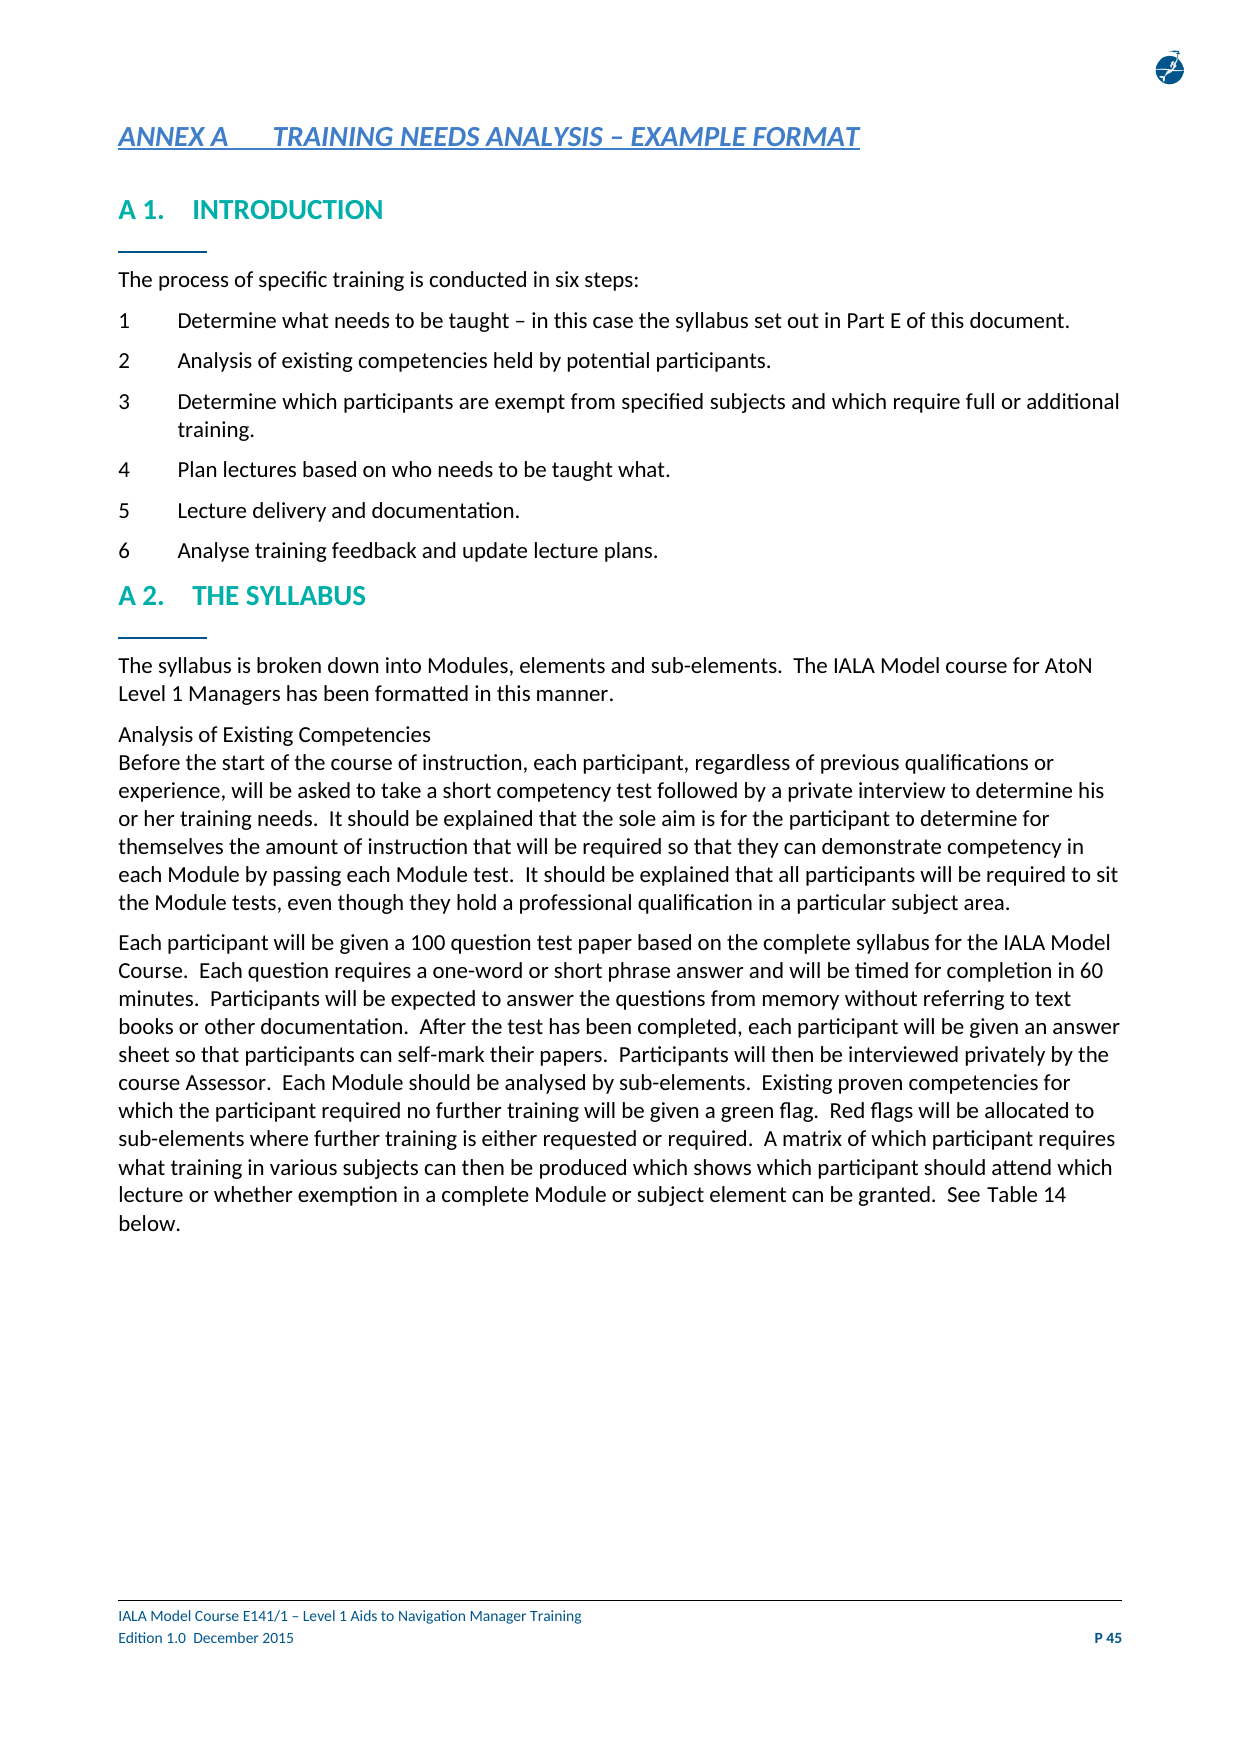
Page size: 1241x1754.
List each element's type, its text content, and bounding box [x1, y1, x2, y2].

list Lecture delivery and documentation. [118, 496, 1122, 524]
text Each participant will be given a 100 question test paper based on the complete syllabus for the IALA Model Course. Each question requires a one-word or short phrase answer and will be timed for completion in 60 minutes. Participants will be expected to answer the questions from memory without referring to text books or other documentation. After the test has been completed, each participant will be given an answer sheet so that participants can self-mark their papers. Participants will then be interviewed privately by the course Assessor. Each Module should be analysed by sub-elements. Existing proven competencies for which the participant required no further training will be given a green flag. Red flags will be allocated to sub-elements where further training is either requested or required. A matrix of which participant requires what training in various subjects can then be produced which shows which participant should attend which lecture or whether exemption in a complete Module or subject element can be granted. See Table 14 below. [118, 928, 1122, 1237]
list Analyse training feedback and update lecture plans. [118, 537, 1122, 564]
text TRAINING NEEDS ANALYSIS – EXAMPLE FORMAT [118, 118, 1122, 154]
text Analysis of Existing Competencies [118, 720, 1122, 748]
list Analysis of existing competencies held by potential participants. [118, 346, 1122, 374]
list Determine what needs to be taught – in this case the syllabus set out in Part E of this document. [118, 306, 1122, 334]
text Introduction [118, 191, 1122, 227]
text Before the start of the course of instruction, each participant, regardless of previous qualifications or experience, will be asked to take a short competency test followed by a private interview to determine his or her training needs. It should be explained that the sole aim is for the participant to determine for themselves the amount of instruction that will be required so that they can demonstrate competency in each Module by passing each Module test. It should be explained that all participants will be required to sit the Module tests, even though they hold a professional qualification in a particular subject area. [118, 748, 1122, 916]
list Determine which participants are exempt from specified subjects and which require full or additional training. [118, 387, 1122, 443]
text The syllabus is broken down into Modules, elements and sub-elements. The IALA Model course for AtoN Level 1 Managers has been formatted in this manner. [118, 651, 1122, 707]
list Plan lectures based on who needs to be taught what. [118, 456, 1122, 483]
picture [1124, 1, 1241, 119]
text The process of specific training is conducted in six steps: [118, 265, 1122, 293]
text The Syllabus [118, 577, 1122, 613]
